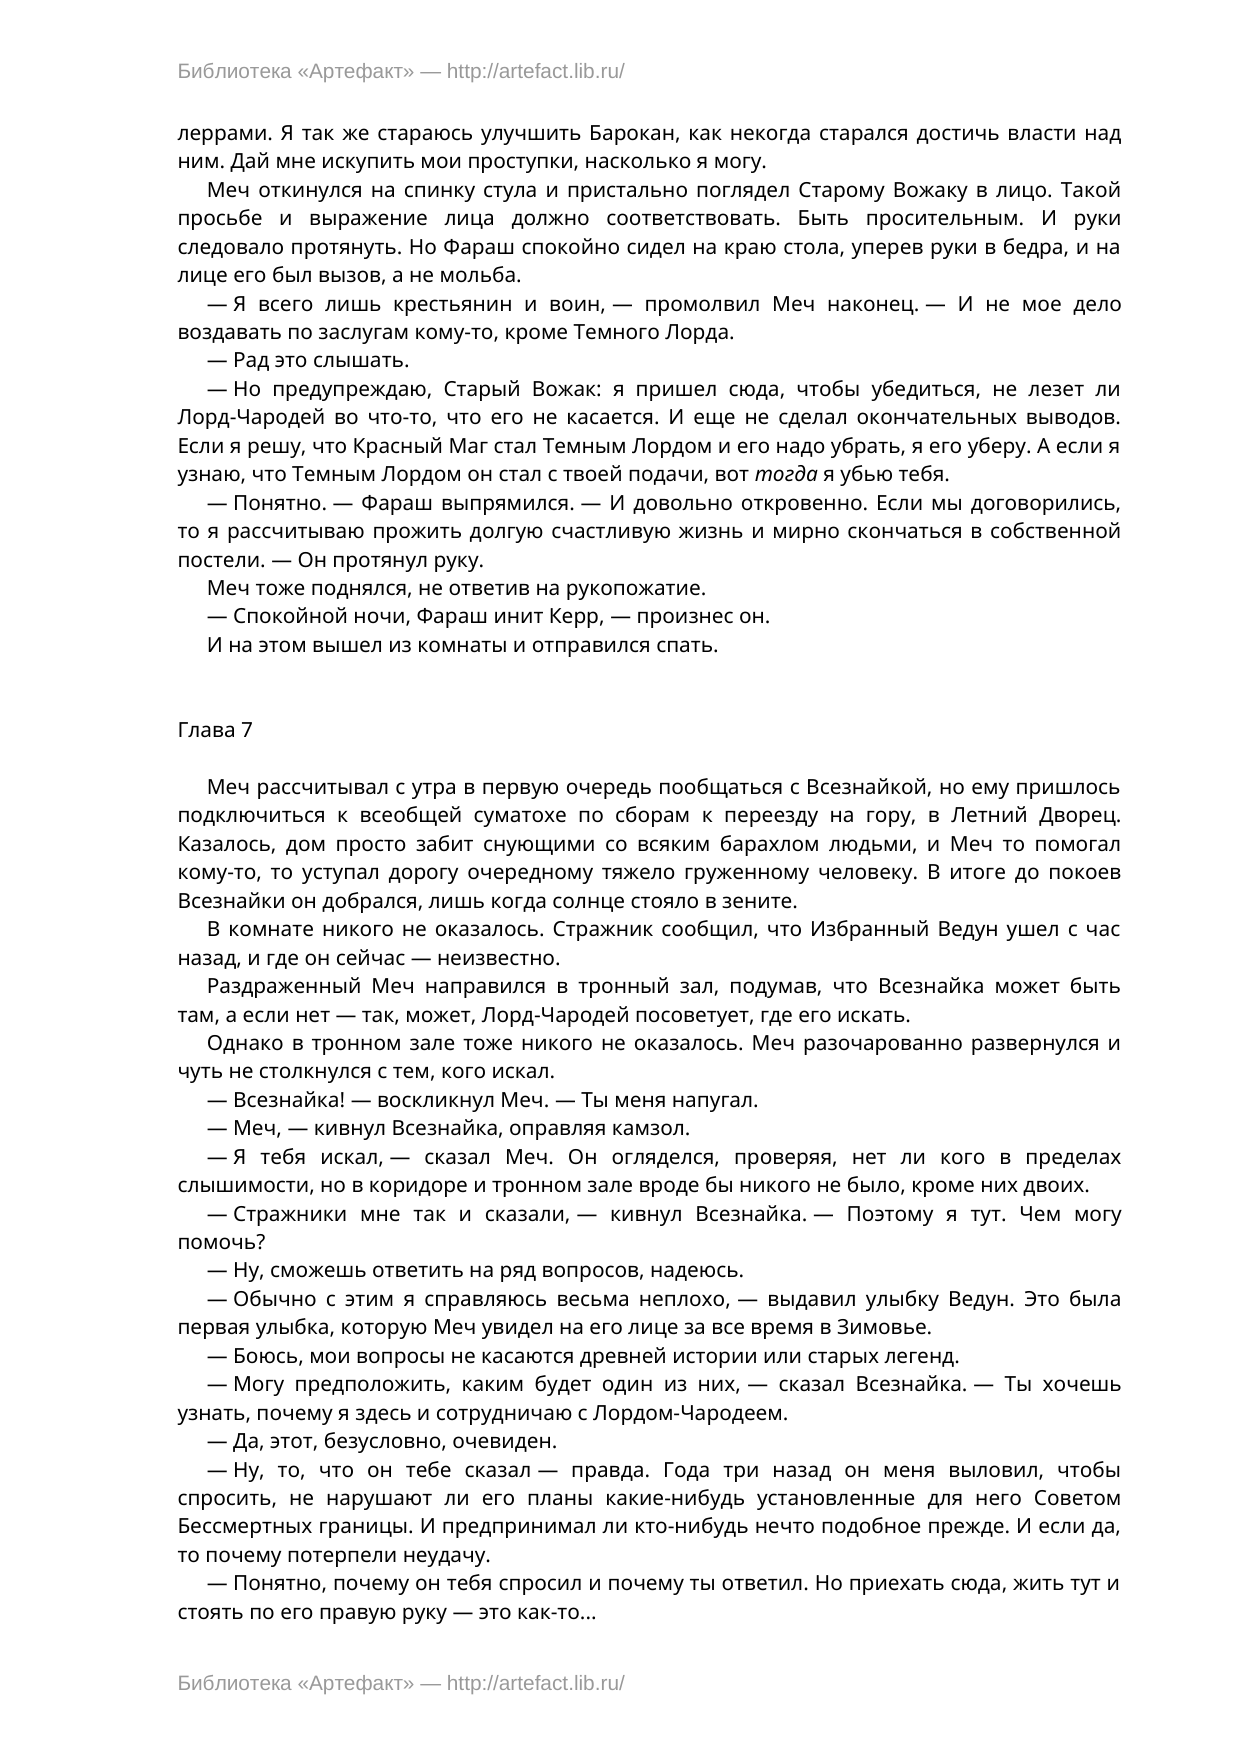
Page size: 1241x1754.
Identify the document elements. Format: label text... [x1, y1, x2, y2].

text Раздраженный Меч направился в тронный зал, подумав, что Всезнайка может быть там, а если нет — так, может, Лорд-Чародей посоветует, где его искать. [177, 971, 1122, 1028]
text — Боюсь, мои вопросы не касаются древней истории или старых легенд. [177, 1341, 1122, 1369]
text — Ну, сможешь ответить на ряд вопросов, надеюсь. [177, 1256, 1122, 1284]
text — Ну, то, что он тебе сказал — правда. Года три назад он меня выловил, чтобы спросить, не нарушают ли его планы какие-нибудь установленные для него Советом Бессмертных границы. И предпринимал ли кто-нибудь нечто подобное прежде. И если да, то почему потерпели неудачу. [177, 1455, 1122, 1568]
subtitle Глава 7 [177, 715, 1122, 744]
text И на этом вышел из комнаты и отправился спать. [177, 630, 1122, 658]
text — Понятно. — Фараш выпрямился. — И довольно откровенно. Если мы договорились, то я рассчитываю прожить долгую счастливую жизнь и мирно скончаться в собственной постели. — Он протянул руку. [177, 488, 1122, 573]
text — Могу предположить, каким будет один из них, — сказал Всезнайка. — Ты хочешь узнать, почему я здесь и сотрудничаю с Лордом-Чародеем. [177, 1369, 1122, 1426]
text Однако в тронном зале тоже никого не оказалось. Меч разочарованно развернулся и чуть не столкнулся с тем, кого искал. [177, 1028, 1122, 1085]
text — Обычно с этим я справляюсь весьма неплохо, — выдавил улыбку Ведун. Это была первая улыбка, которую Меч увидел на его лице за все время в Зимовье. [177, 1284, 1122, 1341]
text — Да, этот, безусловно, очевиден. [177, 1426, 1122, 1455]
text — Стражники мне так и сказали, — кивнул Всезнайка. — Поэтому я тут. Чем могу помочь? [177, 1199, 1122, 1256]
text — Я тебя искал, — сказал Меч. Он огляделся, проверяя, нет ли кого в пределах слышимости, но в коридоре и тронном зале вроде бы никого не было, кроме них двоих. [177, 1142, 1122, 1199]
text — Понятно, почему он тебя спросил и почему ты ответил. Но приехать сюда, жить тут и стоять по его правую руку — это как-то... [177, 1568, 1122, 1625]
text Меч тоже поднялся, не ответив на рукопожатие. [177, 573, 1122, 602]
text — Меч, — кивнул Всезнайка, оправляя камзол. [177, 1113, 1122, 1142]
text — Всезнайка! — воскликнул Меч. — Ты меня напугал. [177, 1085, 1122, 1113]
text Меч откинулся на спинку стула и пристально поглядел Старому Вожаку в лицо. Такой просьбе и выражение лица должно соответствовать. Быть просительным. И руки следовало протянуть. Но Фараш спокойно сидел на краю стола, уперев руки в бедра, и на лице его был вызов, а не мольба. [177, 175, 1122, 289]
text — Но предупреждаю, Старый Вожак: я пришел сюда, чтобы убедиться, не лезет ли Лорд-Чародей во что-то, что его не касается. И еще не сделал окончательных выводов. Если я решу, что Красный Маг стал Темным Лордом и его надо убрать, я его уберу. А если я узнаю, что Темным Лордом он стал с твоей подачи, вот тогда я убью тебя. [177, 374, 1122, 488]
text — Спокойной ночи, Фараш инит Керр, — произнес он. [177, 602, 1122, 630]
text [177, 118, 1122, 175]
text Меч рассчитывал с утра в первую очередь пообщаться с Всезнайкой, но ему пришлось подключиться к всеобщей суматохе по сборам к переезду на гору, в Летний Дворец. Казалось, дом просто забит снующими со всяким барахлом людьми, и Меч то помогал кому-то, то уступал дорогу очередному тяжело груженному человеку. В итоге до покоев Всезнайки он добрался, лишь когда солнце стояло в зените. [177, 772, 1122, 914]
text — Рад это слышать. [177, 346, 1122, 374]
text В комнате никого не оказалось. Стражник сообщил, что Избранный Ведун ушел с час назад, и где он сейчас — неизвестно. [177, 914, 1122, 971]
text — Я всего лишь крестьянин и воин, — промолвил Меч наконец. — И не мое дело воздавать по заслугам кому-то, кроме Темного Лорда. [177, 289, 1122, 346]
